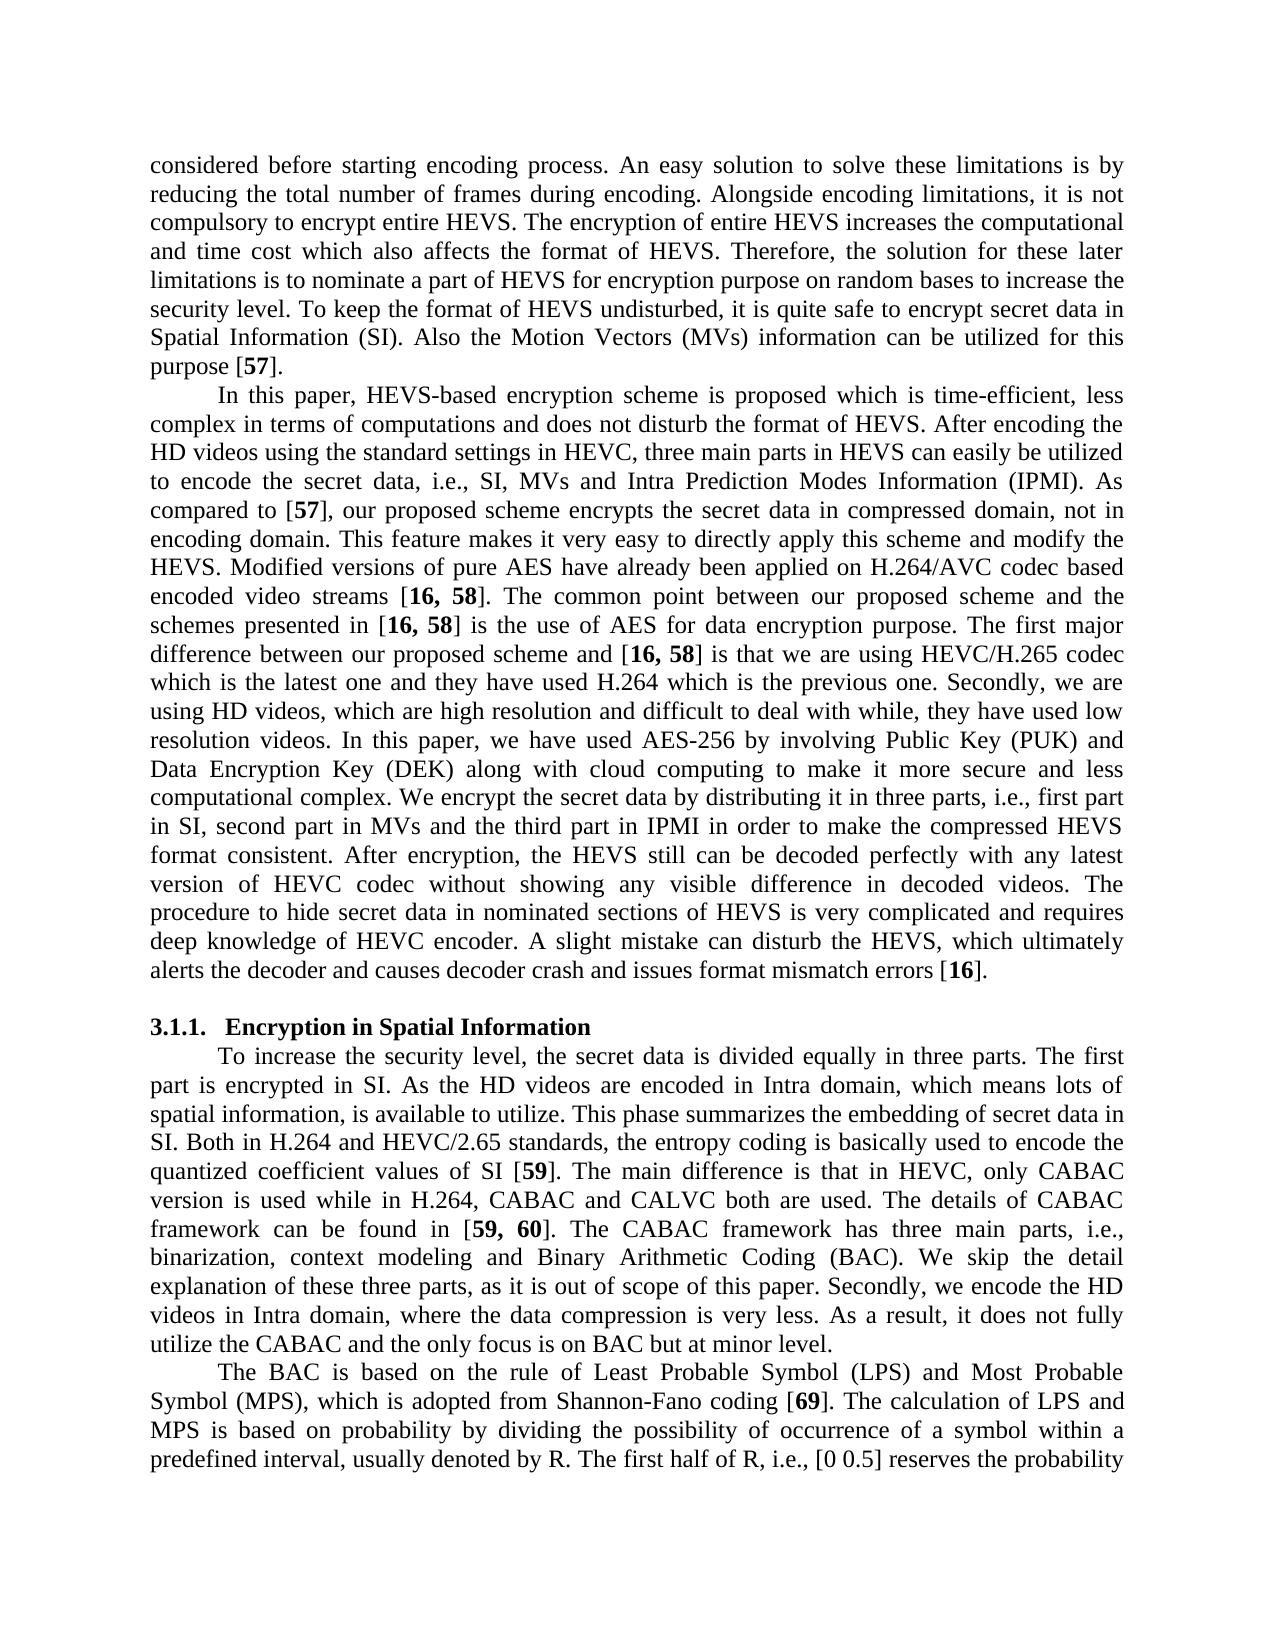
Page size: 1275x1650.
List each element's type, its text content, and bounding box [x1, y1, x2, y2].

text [150, 150, 1125, 380]
text In this paper, HEVS-based encryption scheme is proposed which is time-efficient, less complex in terms of computations and does not disturb the format of HEVS. After encoding the HD videos using the standard settings in HEVC, three main parts in HEVS can easily be utilized to encode the secret data, i.e., SI, MVs and Intra Prediction Modes Information (IPMI). As compared to [57], our proposed scheme encrypts the secret data in compressed domain, not in encoding domain. This feature makes it very easy to directly apply this scheme and modify the HEVS. Modified versions of pure AES have already been applied on H.264/AVC codec based encoded video streams [16, 58]. The common point between our proposed scheme and the schemes presented in [16, 58] is the use of AES for data encryption purpose. The first major difference between our proposed scheme and [16, 58] is that we are using HEVC/H.265 codec which is the latest one and they have used H.264 which is the previous one. Secondly, we are using HD videos, which are high resolution and difficult to deal with while, they have used low resolution videos. In this paper, we have used AES-256 by involving Public Key (PUK) and Data Encryption Key (DEK) along with cloud computing to make it more secure and less computational complex. We encrypt the secret data by distributing it in three parts, i.e., first part in SI, second part in MVs and the third part in IPMI in order to make the compressed HEVS format consistent. After encryption, the HEVS still can be decoded perfectly with any latest version of HEVC codec without showing any visible difference in decoded videos. The procedure to hide secret data in nominated sections of HEVS is very complicated and requires deep knowledge of HEVC encoder. A slight mistake can disturb the HEVS, which ultimately alerts the decoder and causes decoder crash and issues format mismatch errors [16]. [150, 380, 1125, 984]
list Encryption in Spatial Information [150, 1012, 1125, 1041]
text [150, 1357, 1125, 1472]
text To increase the security level, the secret data is divided equally in three parts. The first part is encrypted in SI. As the HD videos are encoded in Intra domain, which means lots of spatial information, is available to utilize. This phase summarizes the embedding of secret data in SI. Both in H.264 and HEVC/2.65 standards, the entropy coding is basically used to encode the quantized coefficient values of SI [59]. The main difference is that in HEVC, only CABAC version is used while in H.264, CABAC and CALVC both are used. The details of CABAC framework can be found in [59, 60]. The CABAC framework has three main parts, i.e., binarization, context modeling and Binary Arithmetic Coding (BAC). We skip the detail explanation of these three parts, as it is out of scope of this paper. Secondly, we encode the HD videos in Intra domain, where the data compression is very less. As a result, it does not fully utilize the CABAC and the only focus is on BAC but at minor level. [150, 1041, 1125, 1357]
